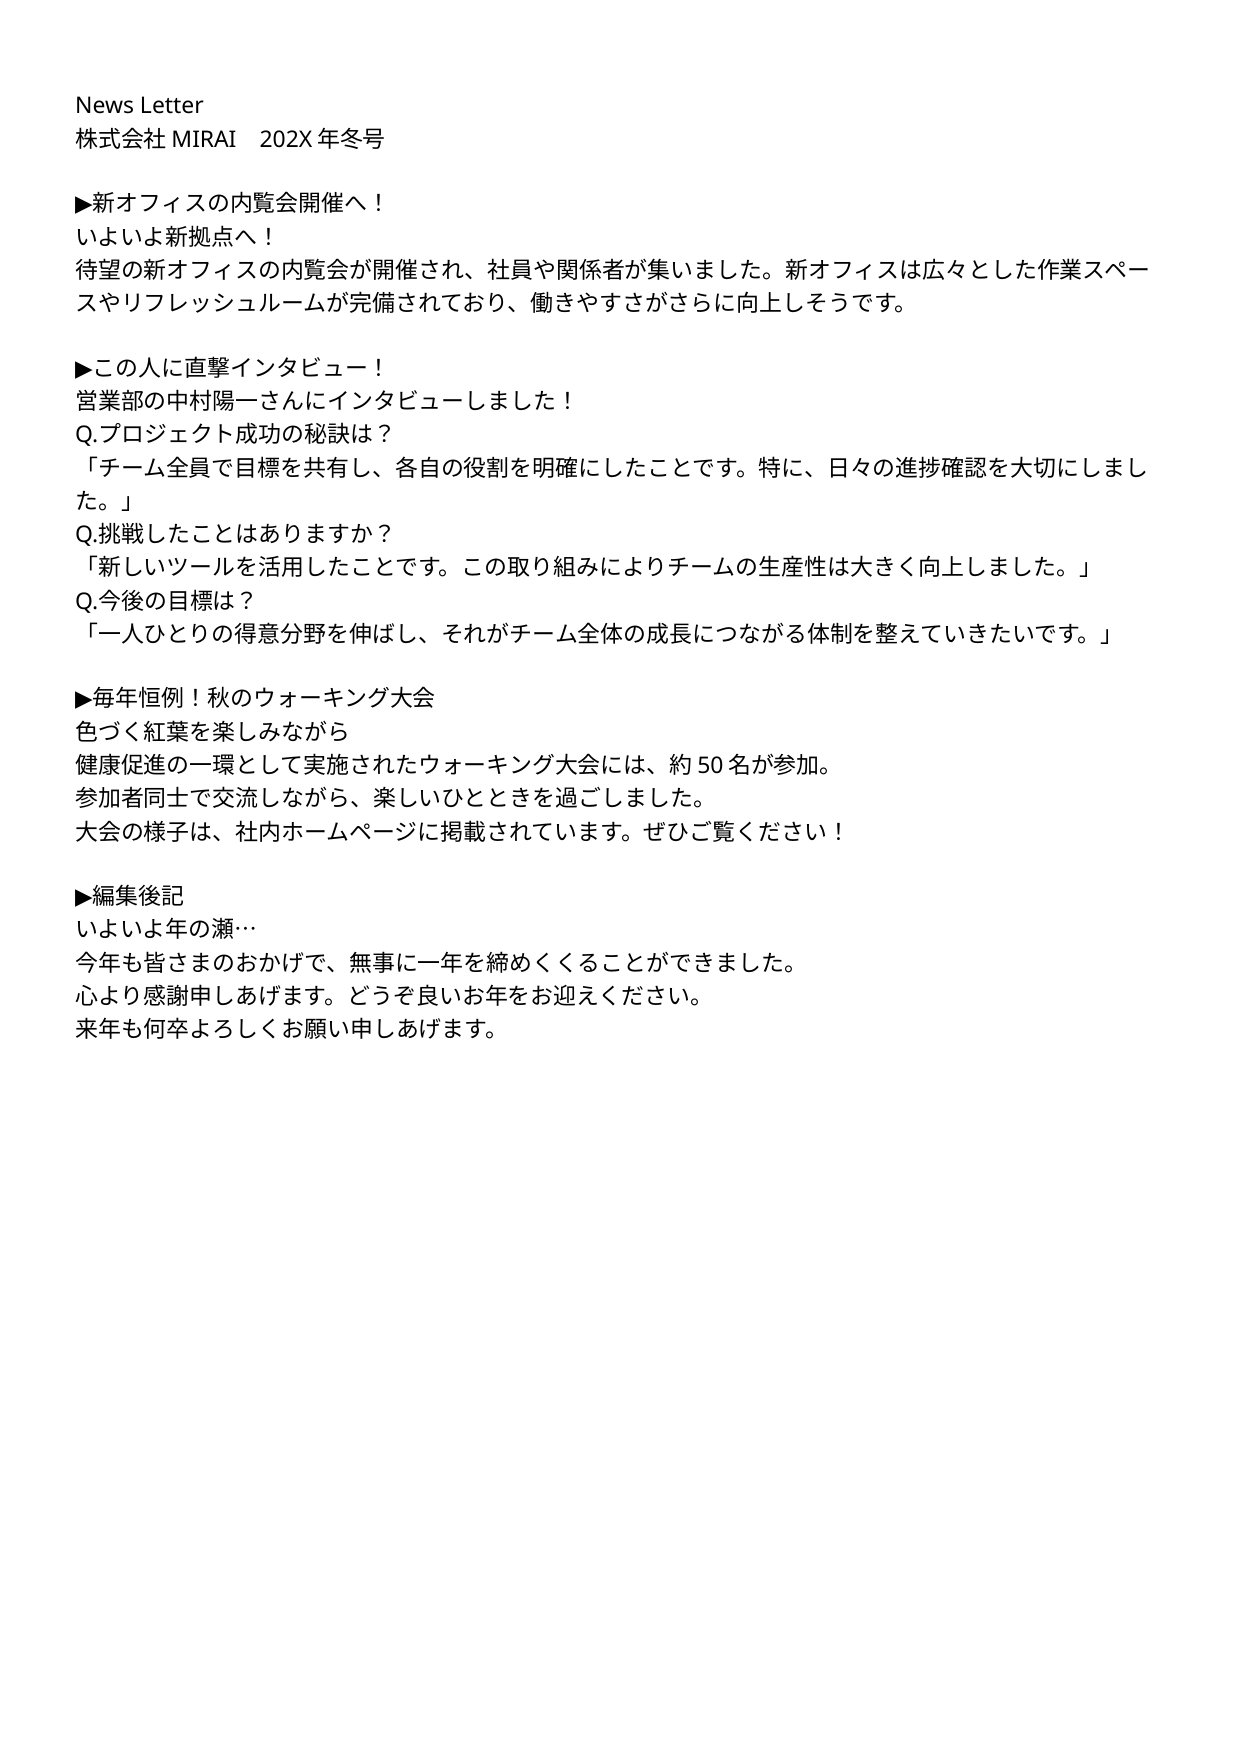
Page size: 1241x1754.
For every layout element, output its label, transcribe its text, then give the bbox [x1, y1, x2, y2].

text ▶この人に直撃インタビュー！ [75, 349, 1165, 383]
text 待望の新オフィスの内覧会が開催され、社員や関係者が集いました。新オフィスは広々とした作業スペースやリフレッシュルームが完備されており、働きやすさがさらに向上しそうです。 [75, 252, 1165, 318]
text 色づく紅葉を楽しみながら [75, 714, 1165, 747]
text いよいよ年の瀬… [75, 911, 1165, 944]
text 来年も何卒よろしくお願い申しあげます。 [75, 1011, 1165, 1044]
text 大会の様子は、社内ホームページに掲載されています。ぜひご覧ください！ [75, 813, 1165, 847]
text ▶毎年恒例！秋のウォーキング大会 [75, 680, 1165, 714]
text ▶編集後記 [75, 878, 1165, 911]
text 「チーム全員で目標を共有し、各自の役割を明確にしたことです。特に、日々の進捗確認を大切にしました。」 [75, 449, 1165, 516]
text 参加者同士で交流しながら、楽しいひとときを過ごしました。 [75, 780, 1165, 813]
text 心より感謝申しあげます。どうぞ良いお年をお迎えください。 [75, 978, 1165, 1011]
text 「新しいツールを活用したことです。この取り組みによりチームの生産性は大きく向上しました。」 [75, 549, 1165, 582]
text 健康促進の一環として実施されたウォーキング大会には、約50名が参加。 [75, 747, 1165, 780]
text 今年も皆さまのおかげで、無事に一年を締めくくることができました。 [75, 944, 1165, 978]
text いよいよ新拠点へ！ [75, 219, 1165, 252]
text Q.挑戦したことはありますか？ [75, 516, 1165, 549]
text News Letter [75, 89, 1165, 121]
text 株式会社MIRAI 202X年冬号 [75, 121, 1165, 154]
text ▶新オフィスの内覧会開催へ！ [75, 185, 1165, 219]
text Q.今後の目標は？ [75, 582, 1165, 616]
text 「一人ひとりの得意分野を伸ばし、それがチーム全体の成長につながる体制を整えていきたいです。」 [75, 616, 1165, 649]
text 営業部の中村陽一さんにインタビューしました！ [75, 383, 1165, 416]
text Q.プロジェクト成功の秘訣は？ [75, 416, 1165, 449]
